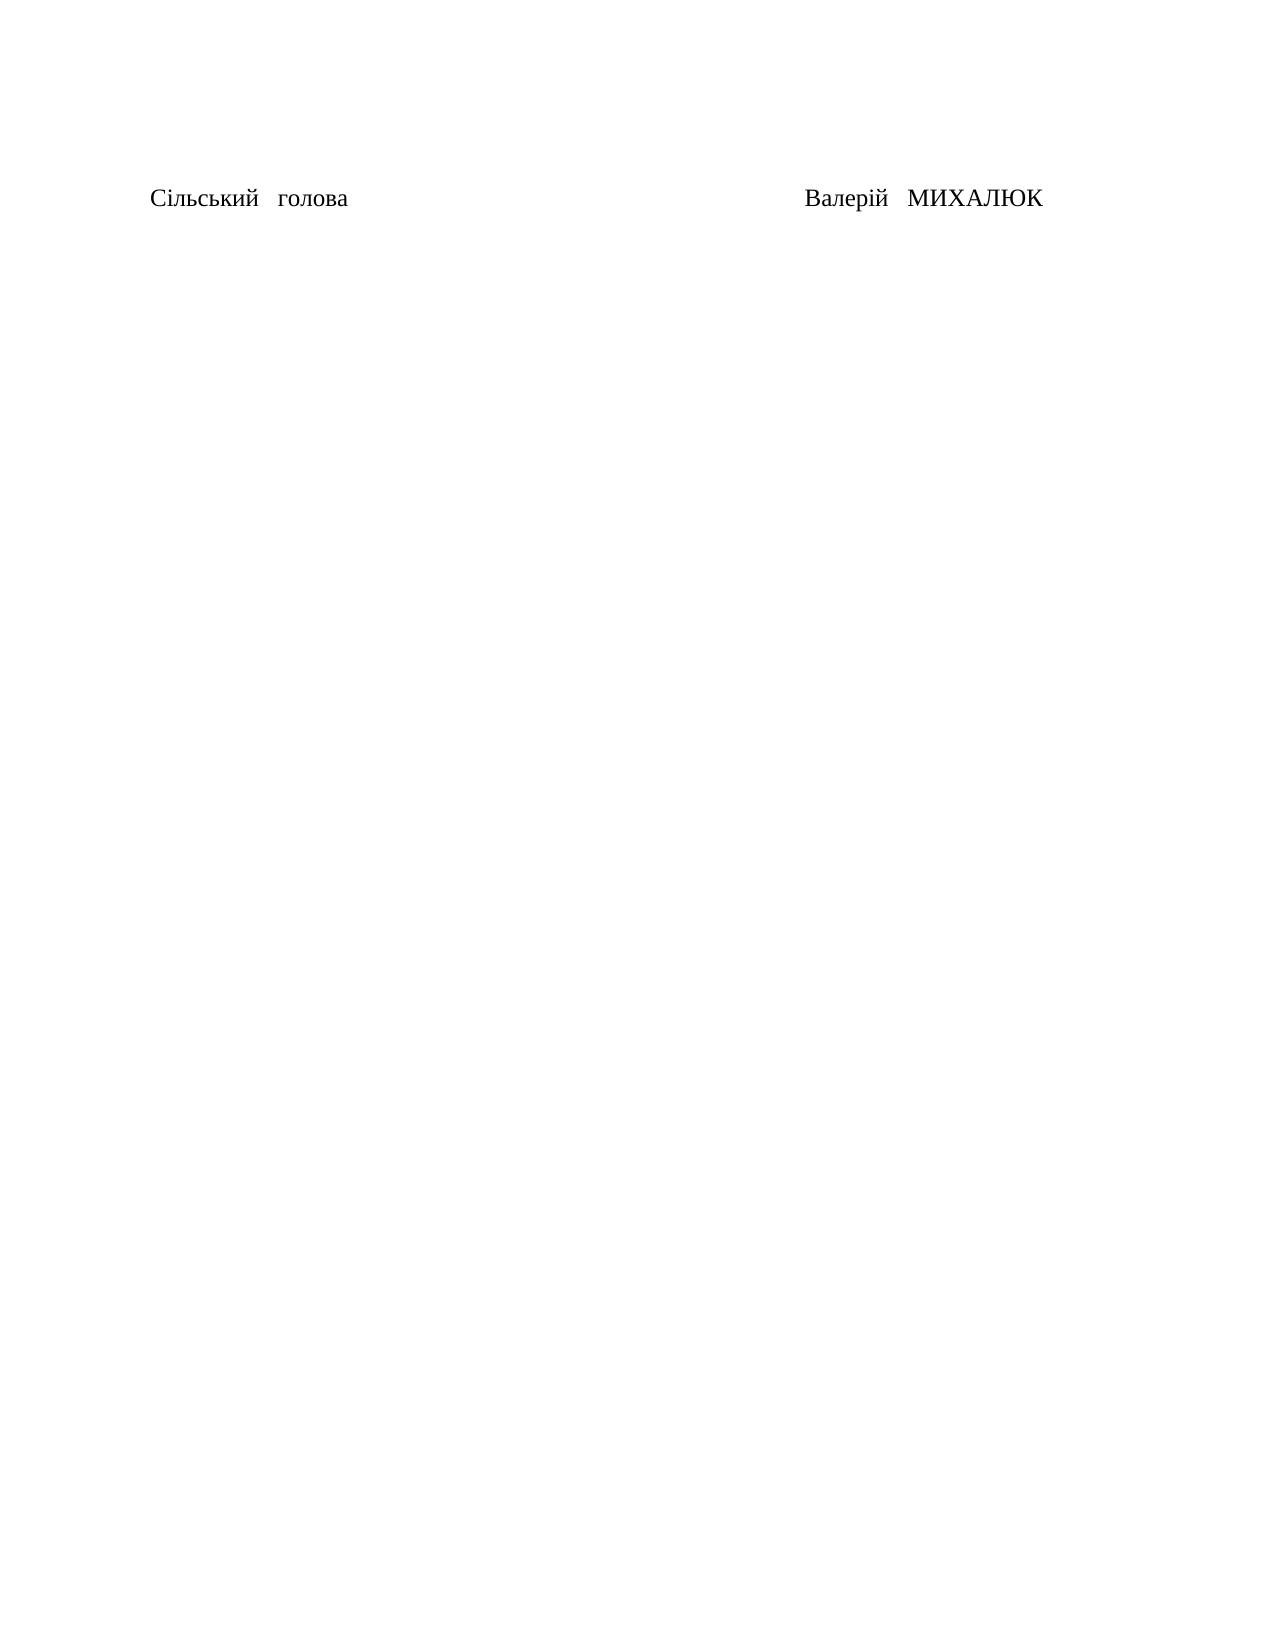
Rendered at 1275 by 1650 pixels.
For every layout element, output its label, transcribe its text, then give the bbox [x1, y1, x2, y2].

text Сільський голова Валерій МИХАЛЮК [150, 183, 1125, 212]
